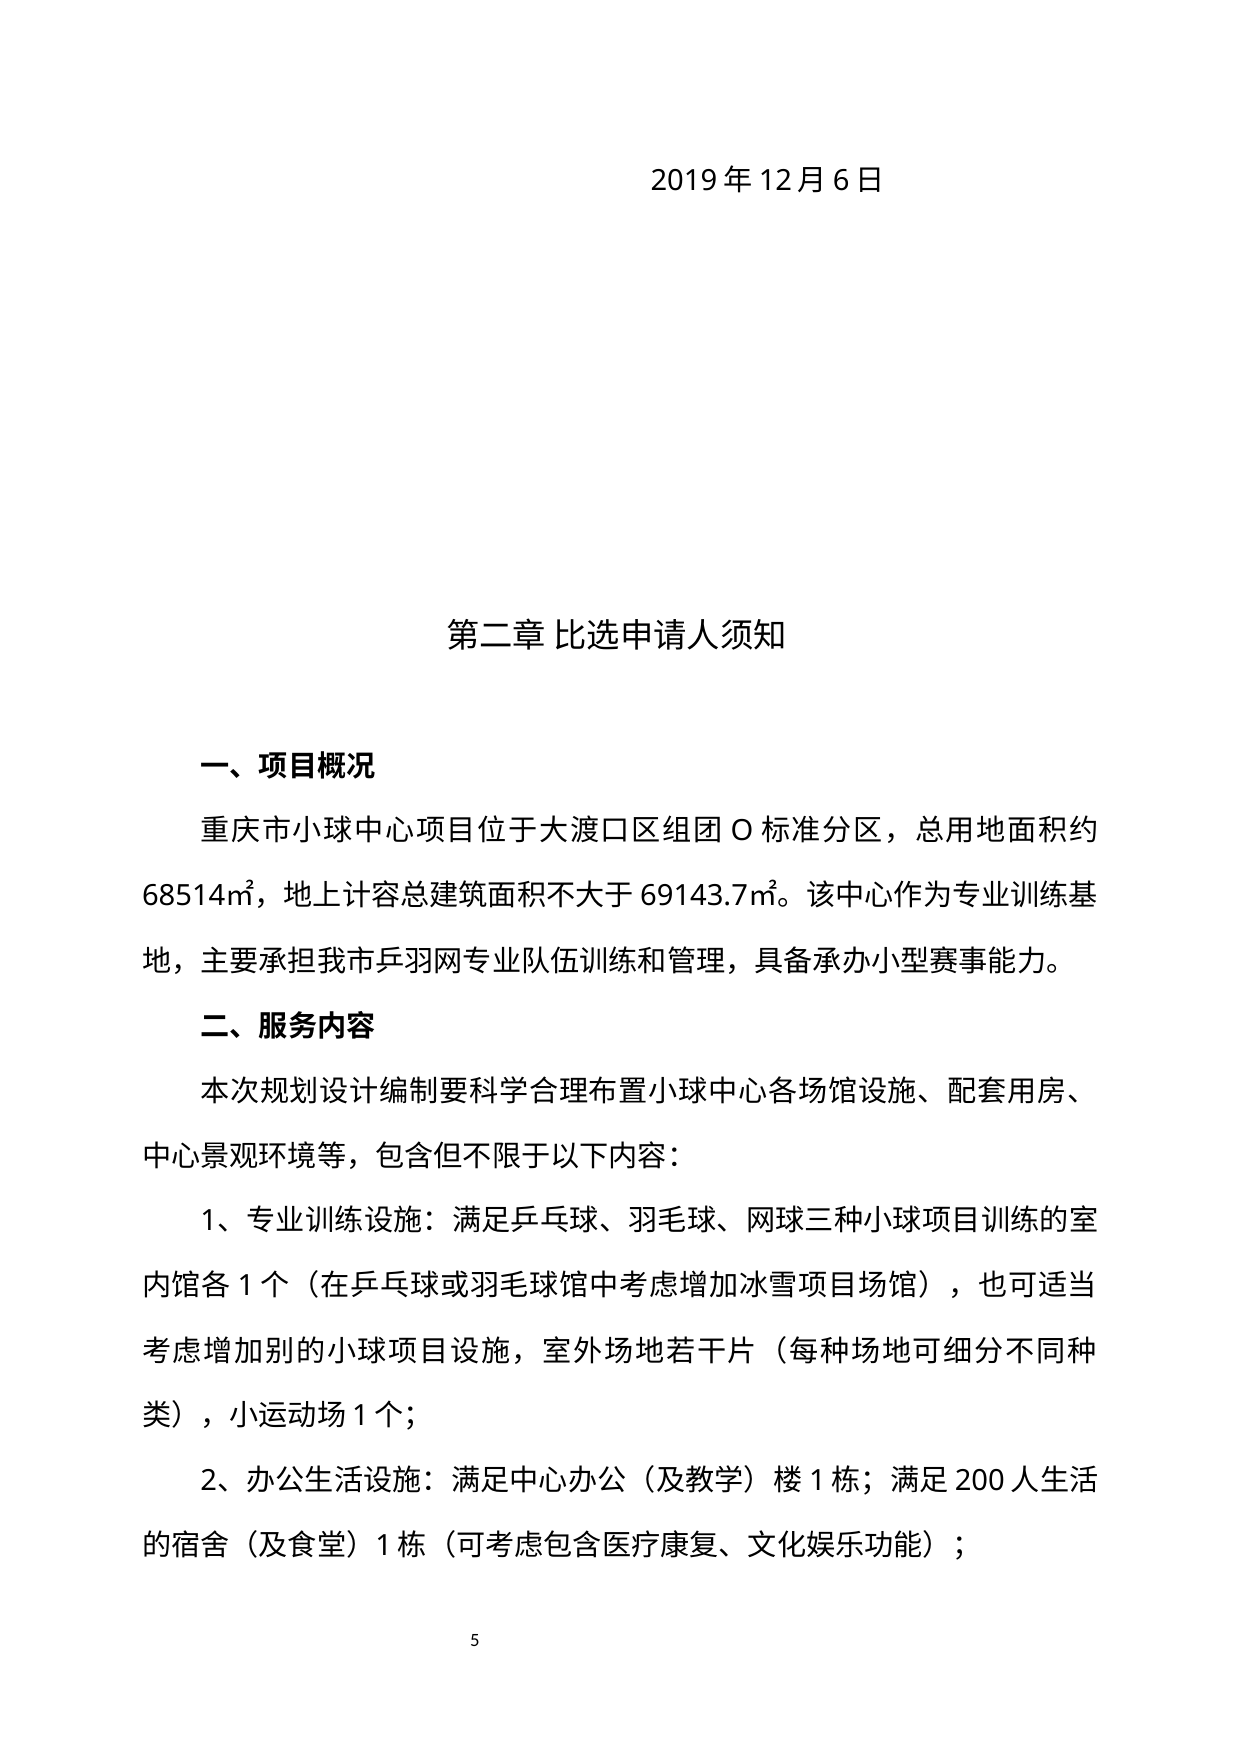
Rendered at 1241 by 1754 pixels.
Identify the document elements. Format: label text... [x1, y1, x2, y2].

text 重庆市小球中心项目位于大渡口区组团O标准分区，总用地面积约68514㎡，地上计容总建筑面积不大于69143.7㎡。该中心作为专业训练基地，主要承担我市乒羽网专业队伍训练和管理，具备承办小型赛事能力。 [142, 796, 1098, 991]
text 2019年12月6日 [150, 146, 1091, 211]
text 2、办公生活设施：满足中心办公（及教学）楼1栋；满足200人生活的宿舍（及食堂）1栋（可考虑包含医疗康复、文化娱乐功能）； [142, 1446, 1098, 1576]
text 第二章 比选申请人须知 [142, 601, 1091, 666]
text 一、项目概况 [142, 731, 1098, 796]
text 本次规划设计编制要科学合理布置小球中心各场馆设施、配套用房、中心景观环境等，包含但不限于以下内容： [142, 1056, 1098, 1186]
text 二、服务内容 [142, 991, 1098, 1056]
text 1、专业训练设施：满足乒乓球、羽毛球、网球三种小球项目训练的室内馆各1个（在乒乓球或羽毛球馆中考虑增加冰雪项目场馆），也可适当考虑增加别的小球项目设施，室外场地若干片（每种场地可细分不同种类），小运动场1个； [142, 1186, 1098, 1446]
